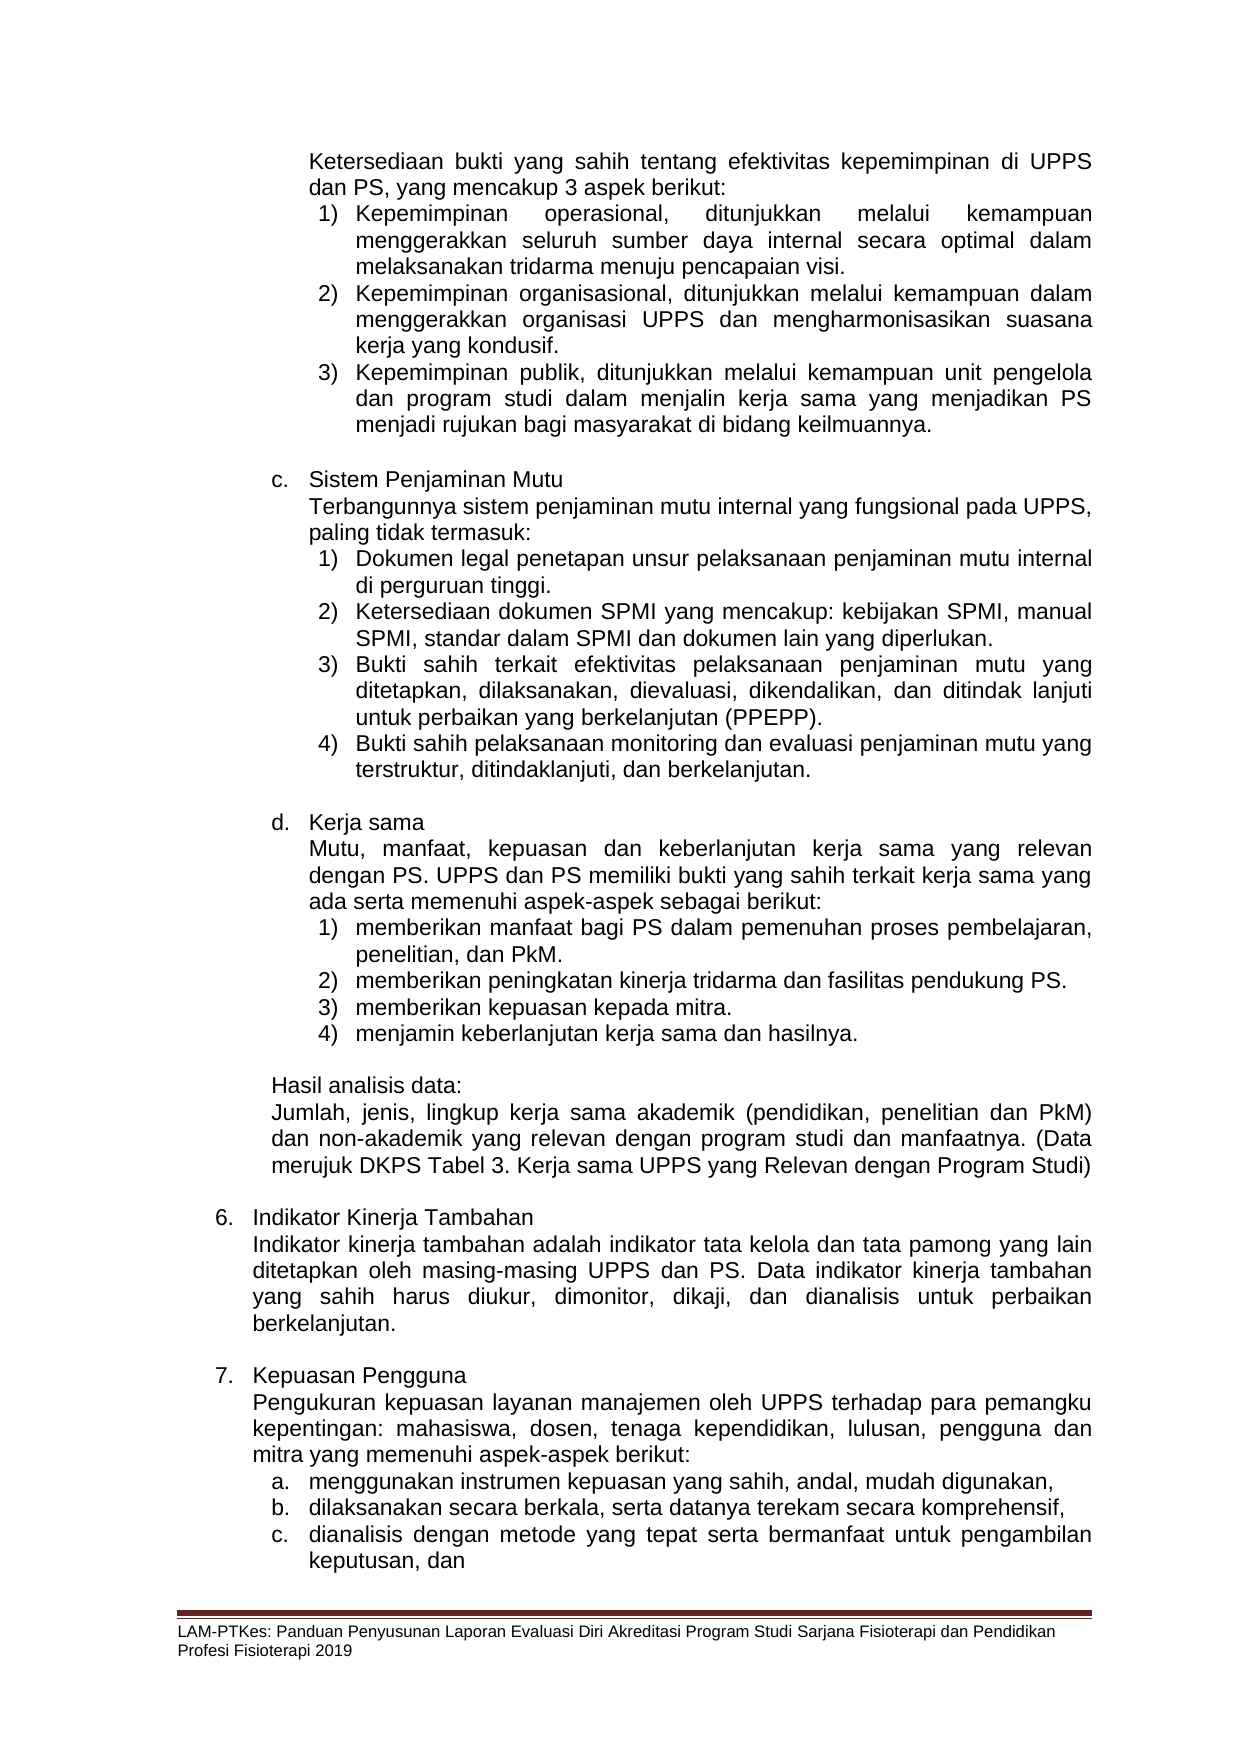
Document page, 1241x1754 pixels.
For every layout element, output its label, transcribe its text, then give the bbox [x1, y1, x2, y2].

list Ketersediaan dokumen SPMI yang mencakup: kebijakan SPMI, manual SPMI, standar dalam SPMI dan dokumen lain yang diperlukan. [318, 598, 1092, 651]
list Kepemimpinan publik, ditunjukkan melalui kemampuan unit pengelola dan program studi dalam menjalin kerja sama yang menjadikan PS menjadi rujukan bagi masyarakat di bidang keilmuannya. [318, 358, 1092, 438]
list Kepemimpinan operasional, ditunjukkan melalui kemampuan menggerakkan seluruh sumber daya internal secara optimal dalam melaksanakan tridarma menuju pencapaian visi. [318, 200, 1092, 279]
list Kepemimpinan organisasional, ditunjukkan melalui kemampuan dalam menggerakkan organisasi UPPS dan mengharmonisasikan suasana kerja yang kondusif. [318, 279, 1092, 358]
list Kepuasan Pengguna [215, 1362, 1092, 1389]
list Bukti sahih terkait efektivitas pelaksanaan penjaminan mutu yang ditetapkan, dilaksanakan, dievaluasi, dikendalikan, dan ditindak lanjuti untuk perbaikan yang berkelanjutan (PPEPP). [318, 651, 1092, 730]
text Jumlah, jenis, lingkup kerja sama akademik (pendidikan, penelitian dan PkM) dan non-akademik yang relevan dengan program studi dan manfaatnya. (Data merujuk DKPS Tabel 3. Kerja sama UPPS yang Relevan dengan Program Studi) [271, 1099, 1092, 1178]
text Terbangunnya sistem penjaminan mutu internal yang fungsional pada UPPS, paling tidak termasuk: [308, 493, 1092, 545]
text Indikator kinerja tambahan adalah indikator tata kelola dan tata pamong yang lain ditetapkan oleh masing-masing UPPS dan PS. Data indikator kinerja tambahan yang sahih harus diukur, dimonitor, dikaji, dan dianalisis untuk perbaikan berkelanjutan. [252, 1231, 1092, 1336]
list memberikan manfaat bagi PS dalam pemenuhan proses pembelajaran, penelitian, dan PkM. [318, 914, 1092, 967]
list dianalisis dengan metode yang tepat serta bermanfaat untuk pengambilan keputusan, dan [271, 1521, 1092, 1573]
list Sistem Penjaminan Mutu [271, 466, 1092, 493]
list menggunakan instrumen kepuasan yang sahih, andal, mudah digunakan, [271, 1468, 1092, 1494]
text Mutu, manfaat, kepuasan dan keberlanjutan kerja sama yang relevan dengan PS. UPPS dan PS memiliki bukti yang sahih terkait kerja sama yang ada serta memenuhi aspek-aspek sebagai berikut: [308, 835, 1092, 914]
text Ketersediaan bukti yang sahih tentang efektivitas kepemimpinan di UPPS dan PS, yang mencakup 3 aspek berikut: [308, 148, 1092, 200]
list Bukti sahih pelaksanaan monitoring dan evaluasi penjaminan mutu yang terstruktur, ditindaklanjuti, dan berkelanjutan. [318, 730, 1092, 783]
list memberikan kepuasan kepada mitra. [318, 993, 1092, 1020]
list Dokumen legal penetapan unsur pelaksanaan penjaminan mutu internal di perguruan tinggi. [318, 545, 1092, 598]
list dilaksanakan secara berkala, serta datanya terekam secara komprehensif, [271, 1494, 1092, 1521]
list Indikator Kinerja Tambahan [215, 1204, 1092, 1231]
list Kerja sama [271, 809, 1092, 835]
text Pengukuran kepuasan layanan manajemen oleh UPPS terhadap para pemangku kepentingan: mahasiswa, dosen, tenaga kependidikan, lulusan, pengguna dan mitra yang memenuhi aspek-aspek berikut: [252, 1389, 1092, 1468]
list memberikan peningkatan kinerja tridarma dan fasilitas pendukung PS. [318, 967, 1092, 993]
list menjamin keberlanjutan kerja sama dan hasilnya. [318, 1020, 1092, 1046]
text Hasil analisis data: [271, 1072, 1092, 1099]
